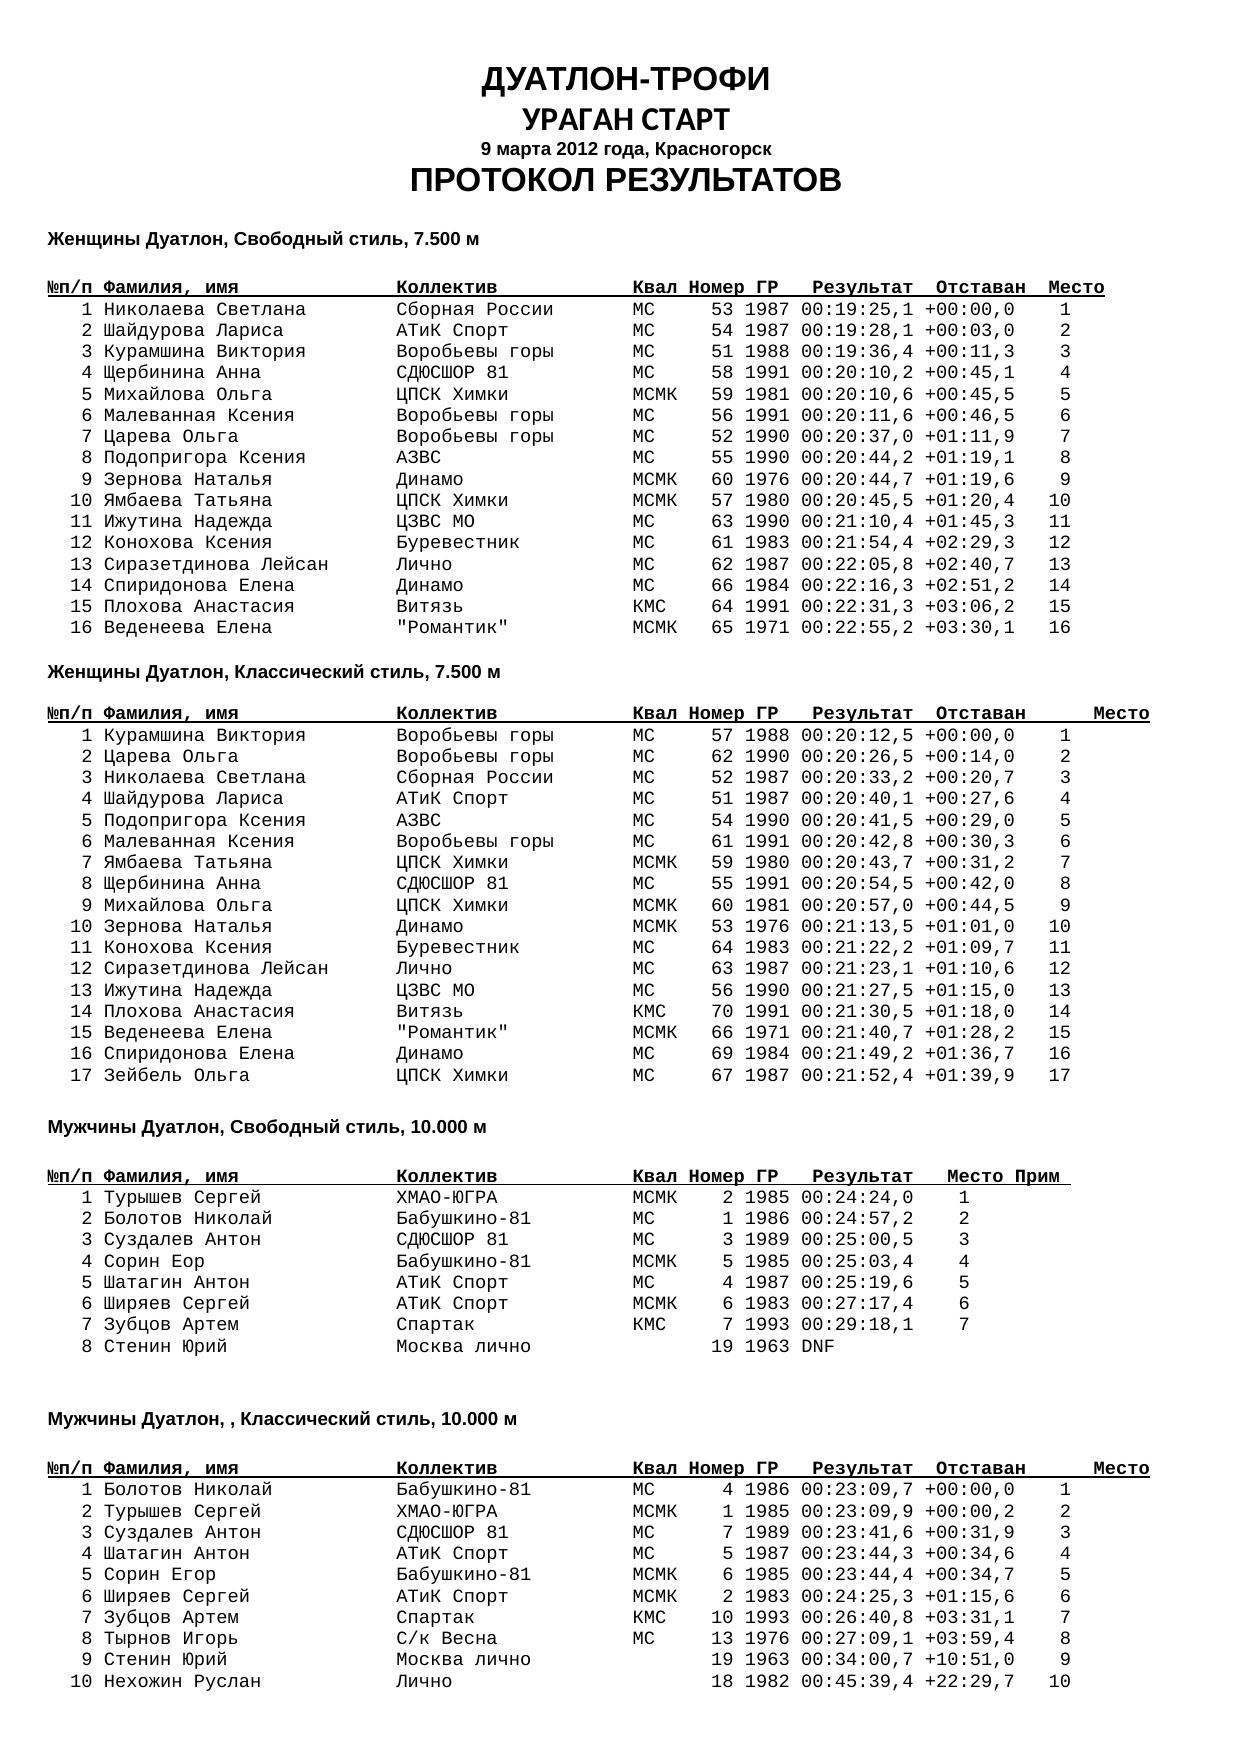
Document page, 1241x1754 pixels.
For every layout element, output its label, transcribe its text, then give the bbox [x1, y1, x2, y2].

text 12 Конохова Ксения Буревестник МС 61 1983 00:21:54,4 +02:29,3 12 [47, 533, 1205, 554]
text 3 Суздалев Антон СДЮСШОР 81 МС 7 1989 00:23:41,6 +00:31,9 3 [47, 1523, 1205, 1544]
text 2 Шайдурова Лариса АТиК Спорт МС 54 1987 00:19:28,1 +00:03,0 2 [47, 321, 1205, 342]
text 6 Ширяев Сергей АТиК Спорт МСМК 2 1983 00:24:25,3 +01:15,6 6 [47, 1586, 1205, 1608]
text 13 Ижутина Надежда ЦЗВС МО МС 56 1990 00:21:27,5 +01:15,0 13 [47, 980, 1205, 1002]
text 9 Михайлова Ольга ЦПСК Химки МСМК 60 1981 00:20:57,0 +00:44,5 9 [47, 895, 1205, 917]
text 8 Стенин Юрий Москва лично 19 1963 DNF [47, 1336, 1205, 1358]
text УРАГАН СТАРТ 9 марта 2012 года, Красногорск ПРОТОКОЛ РЕЗУЛЬТАТОВ [47, 97, 1205, 198]
text 5 Шатагин Антон АТиК Спорт МС 4 1987 00:25:19,6 5 [47, 1273, 1205, 1294]
text 14 Спиридонова Елена Динамо МС 66 1984 00:22:16,3 +02:51,2 14 [47, 576, 1205, 597]
text 5 Сорин Егор Бабушкино-81 МСМК 6 1985 00:23:44,4 +00:34,7 5 [47, 1565, 1205, 1586]
text 15 Веденеева Елена "Романтик" МСМК 66 1971 00:21:40,7 +01:28,2 15 [47, 1023, 1205, 1044]
text 1 Турышев Сергей ХМАО-ЮГРА МСМК 2 1985 00:24:24,0 1 [47, 1188, 1205, 1209]
text 10 Ямбаева Татьяна ЦПСК Химки МСМК 57 1980 00:20:45,5 +01:20,4 10 [47, 491, 1205, 512]
text №п/п Фамилия, имя Коллектив Квал Номер ГР Результат Отставан Место [47, 278, 1205, 299]
text 7 Царева Ольга Воробьевы горы МС 52 1990 00:20:37,0 +01:11,9 7 [47, 427, 1205, 448]
text 7 Ямбаева Татьяна ЦПСК Химки МСМК 59 1980 00:20:43,7 +00:31,2 7 [47, 853, 1205, 874]
text 9 Зернова Наталья Динамо МСМК 60 1976 00:20:44,7 +01:19,6 9 [47, 469, 1205, 491]
text 2 Царева Ольга Воробьевы горы МС 62 1990 00:20:26,5 +00:14,0 2 [47, 747, 1205, 768]
text 8 Тырнов Игорь С/к Весна МС 13 1976 00:27:09,1 +03:59,4 8 [47, 1629, 1205, 1650]
text 10 Нехожин Руслан Лично 18 1982 00:45:39,4 +22:29,7 10 [47, 1671, 1205, 1693]
text 8 Щербинина Анна СДЮСШОР 81 МС 55 1991 00:20:54,5 +00:42,0 8 [47, 874, 1205, 895]
text 4 Сорин Еор Бабушкино-81 МСМК 5 1985 00:25:03,4 4 [47, 1251, 1205, 1273]
text 4 Щербинина Анна СДЮСШОР 81 МС 58 1991 00:20:10,2 +00:45,1 4 [47, 363, 1205, 384]
text №п/п Фамилия, имя Коллектив Квал Номер ГР Результат Место Прим [47, 1166, 1205, 1188]
text 8 Подопригора Ксения АЗВС МС 55 1990 00:20:44,2 +01:19,1 8 [47, 448, 1205, 469]
text 10 Зернова Наталья Динамо МСМК 53 1976 00:21:13,5 +01:01,0 10 [47, 917, 1205, 938]
text 7 Зубцов Артем Спартак КМС 10 1993 00:26:40,8 +03:31,1 7 [47, 1608, 1205, 1629]
text ДУАТЛОН-ТРОФИ [47, 59, 1205, 97]
text Мужчины Дуатлон, , Классический стиль, 10.000 м [47, 1408, 1205, 1430]
subtitle Женщины Дуатлон, Свободный стиль, 7.500 м [47, 227, 1205, 249]
text 5 Михайлова Ольга ЦПСК Химки МСМК 59 1981 00:20:10,6 +00:45,5 5 [47, 384, 1205, 406]
text №п/п Фамилия, имя Коллектив Квал Номер ГР Результат Отставан Место [47, 1459, 1205, 1480]
text 15 Плохова Анастасия Витязь КМС 64 1991 00:22:31,3 +03:06,2 15 [47, 597, 1205, 618]
text 7 Зубцов Артем Спартак КМС 7 1993 00:29:18,1 7 [47, 1315, 1205, 1336]
text 1 Болотов Николай Бабушкино-81 МС 4 1986 00:23:09,7 +00:00,0 1 [47, 1480, 1205, 1501]
text 14 Плохова Анастасия Витязь КМС 70 1991 00:21:30,5 +01:18,0 14 [47, 1002, 1205, 1023]
subtitle Мужчины Дуатлон, Свободный стиль, 10.000 м [47, 1116, 1205, 1137]
text 12 Сиразетдинова Лейсан Лично МС 63 1987 00:21:23,1 +01:10,6 12 [47, 959, 1205, 980]
text 16 Веденеева Елена "Романтик" МСМК 65 1971 00:22:55,2 +03:30,1 16 [47, 618, 1205, 639]
text 6 Малеванная Ксения Воробьевы горы МС 56 1991 00:20:11,6 +00:46,5 6 [47, 406, 1205, 427]
text 1 Николаева Светлана Сборная России МС 53 1987 00:19:25,1 +00:00,0 1 [47, 299, 1205, 321]
text 1 Курамшина Виктория Воробьевы горы МС 57 1988 00:20:12,5 +00:00,0 1 [47, 725, 1205, 747]
text Женщины Дуатлон, Классический стиль, 7.500 м [47, 661, 1205, 682]
text 2 Болотов Николай Бабушкино-81 МС 1 1986 00:24:57,2 2 [47, 1209, 1205, 1230]
text 2 Турышев Сергей ХМАО-ЮГРА МСМК 1 1985 00:23:09,9 +00:00,2 2 [47, 1501, 1205, 1523]
text 17 Зейбель Ольга ЦПСК Химки МС 67 1987 00:21:52,4 +01:39,9 17 [47, 1065, 1205, 1087]
text №п/п Фамилия, имя Коллектив Квал Номер ГР Результат Отставан Место [47, 704, 1205, 725]
text 6 Малеванная Ксения Воробьевы горы МС 61 1991 00:20:42,8 +00:30,3 6 [47, 832, 1205, 853]
text 9 Стенин Юрий Москва лично 19 1963 00:34:00,7 +10:51,0 9 [47, 1650, 1205, 1671]
text 4 Шайдурова Лариса АТиК Спорт МС 51 1987 00:20:40,1 +00:27,6 4 [47, 789, 1205, 810]
text 3 Николаева Светлана Сборная России МС 52 1987 00:20:33,2 +00:20,7 3 [47, 768, 1205, 789]
text 16 Спиридонова Елена Динамо МС 69 1984 00:21:49,2 +01:36,7 16 [47, 1044, 1205, 1065]
text 4 Шатагин Антон АТиК Спорт МС 5 1987 00:23:44,3 +00:34,6 4 [47, 1544, 1205, 1565]
text 5 Подопригора Ксения АЗВС МС 54 1990 00:20:41,5 +00:29,0 5 [47, 810, 1205, 832]
text 11 Ижутина Надежда ЦЗВС МО МС 63 1990 00:21:10,4 +01:45,3 11 [47, 512, 1205, 533]
text 3 Суздалев Антон СДЮСШОР 81 МС 3 1989 00:25:00,5 3 [47, 1230, 1205, 1251]
text 13 Сиразетдинова Лейсан Лично МС 62 1987 00:22:05,8 +02:40,7 13 [47, 554, 1205, 576]
text 6 Ширяев Сергей АТиК Спорт МСМК 6 1983 00:27:17,4 6 [47, 1294, 1205, 1315]
text 3 Курамшина Виктория Воробьевы горы МС 51 1988 00:19:36,4 +00:11,3 3 [47, 342, 1205, 363]
text 11 Конохова Ксения Буревестник МС 64 1983 00:21:22,2 +01:09,7 11 [47, 938, 1205, 959]
